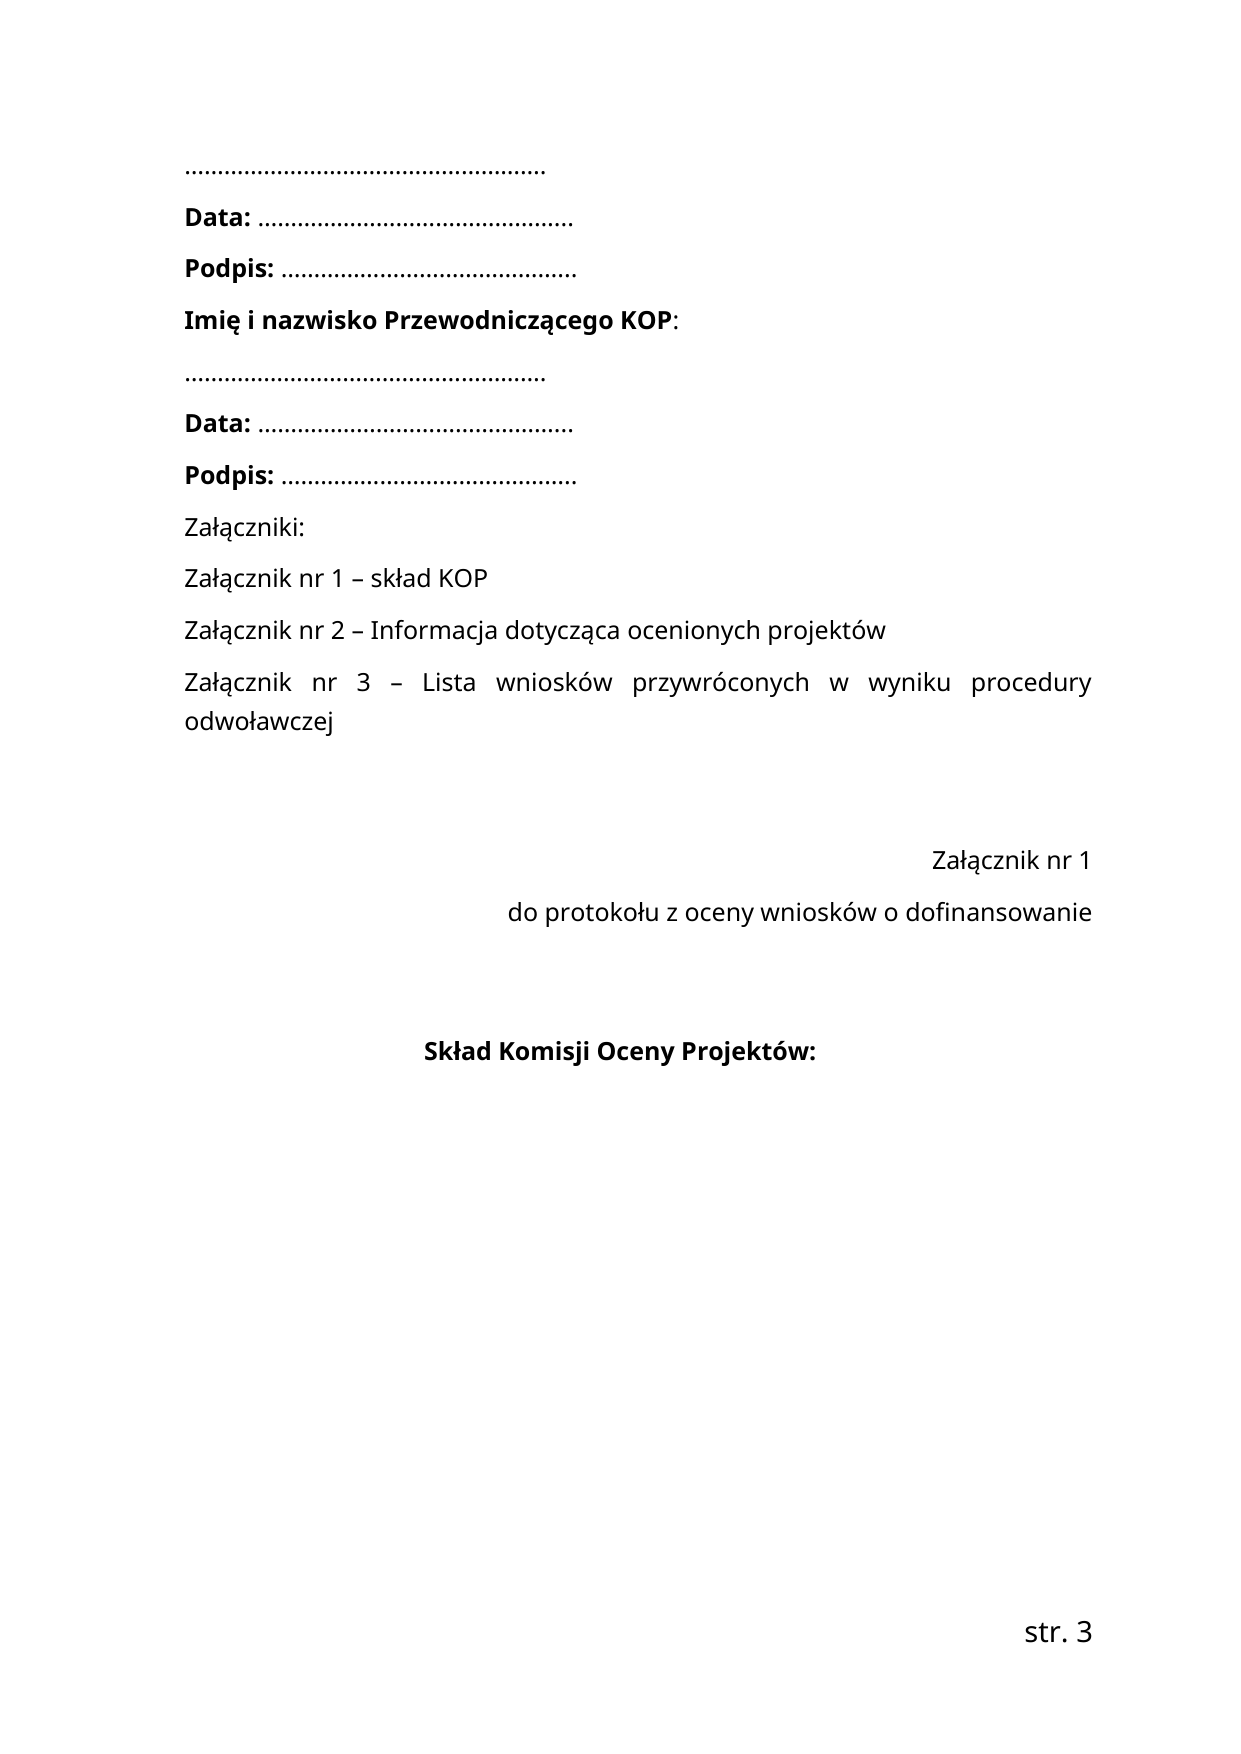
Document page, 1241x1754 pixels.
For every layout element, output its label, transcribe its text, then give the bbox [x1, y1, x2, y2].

text Załącznik nr 3 – Lista wniosków przywróconych w wyniku procedury odwoławczej [184, 664, 1093, 737]
text Załącznik nr 2 – Informacja dotycząca ocenionych projektów [184, 613, 1093, 647]
text Załączniki: [184, 509, 1093, 543]
text Załącznik nr 1 [184, 843, 1093, 877]
text ………………………………………………. [184, 354, 1093, 388]
text Data: ………………………………………... [184, 406, 1093, 440]
text Skład Komisji Oceny Projektów: [148, 1033, 1093, 1067]
text Podpis: ……………………………………... [184, 251, 1093, 285]
text do protokołu z oceny wniosków o dofinansowanie [184, 894, 1093, 928]
text Podpis: …………………………….……….. [184, 458, 1093, 492]
text ………………………………………………. [184, 148, 1093, 182]
text Data: ………………………………………... [184, 199, 1093, 233]
text Załącznik nr 1 – skład KOP [184, 561, 1093, 595]
text Imię i nazwisko Przewodniczącego KOP: [184, 303, 1093, 337]
